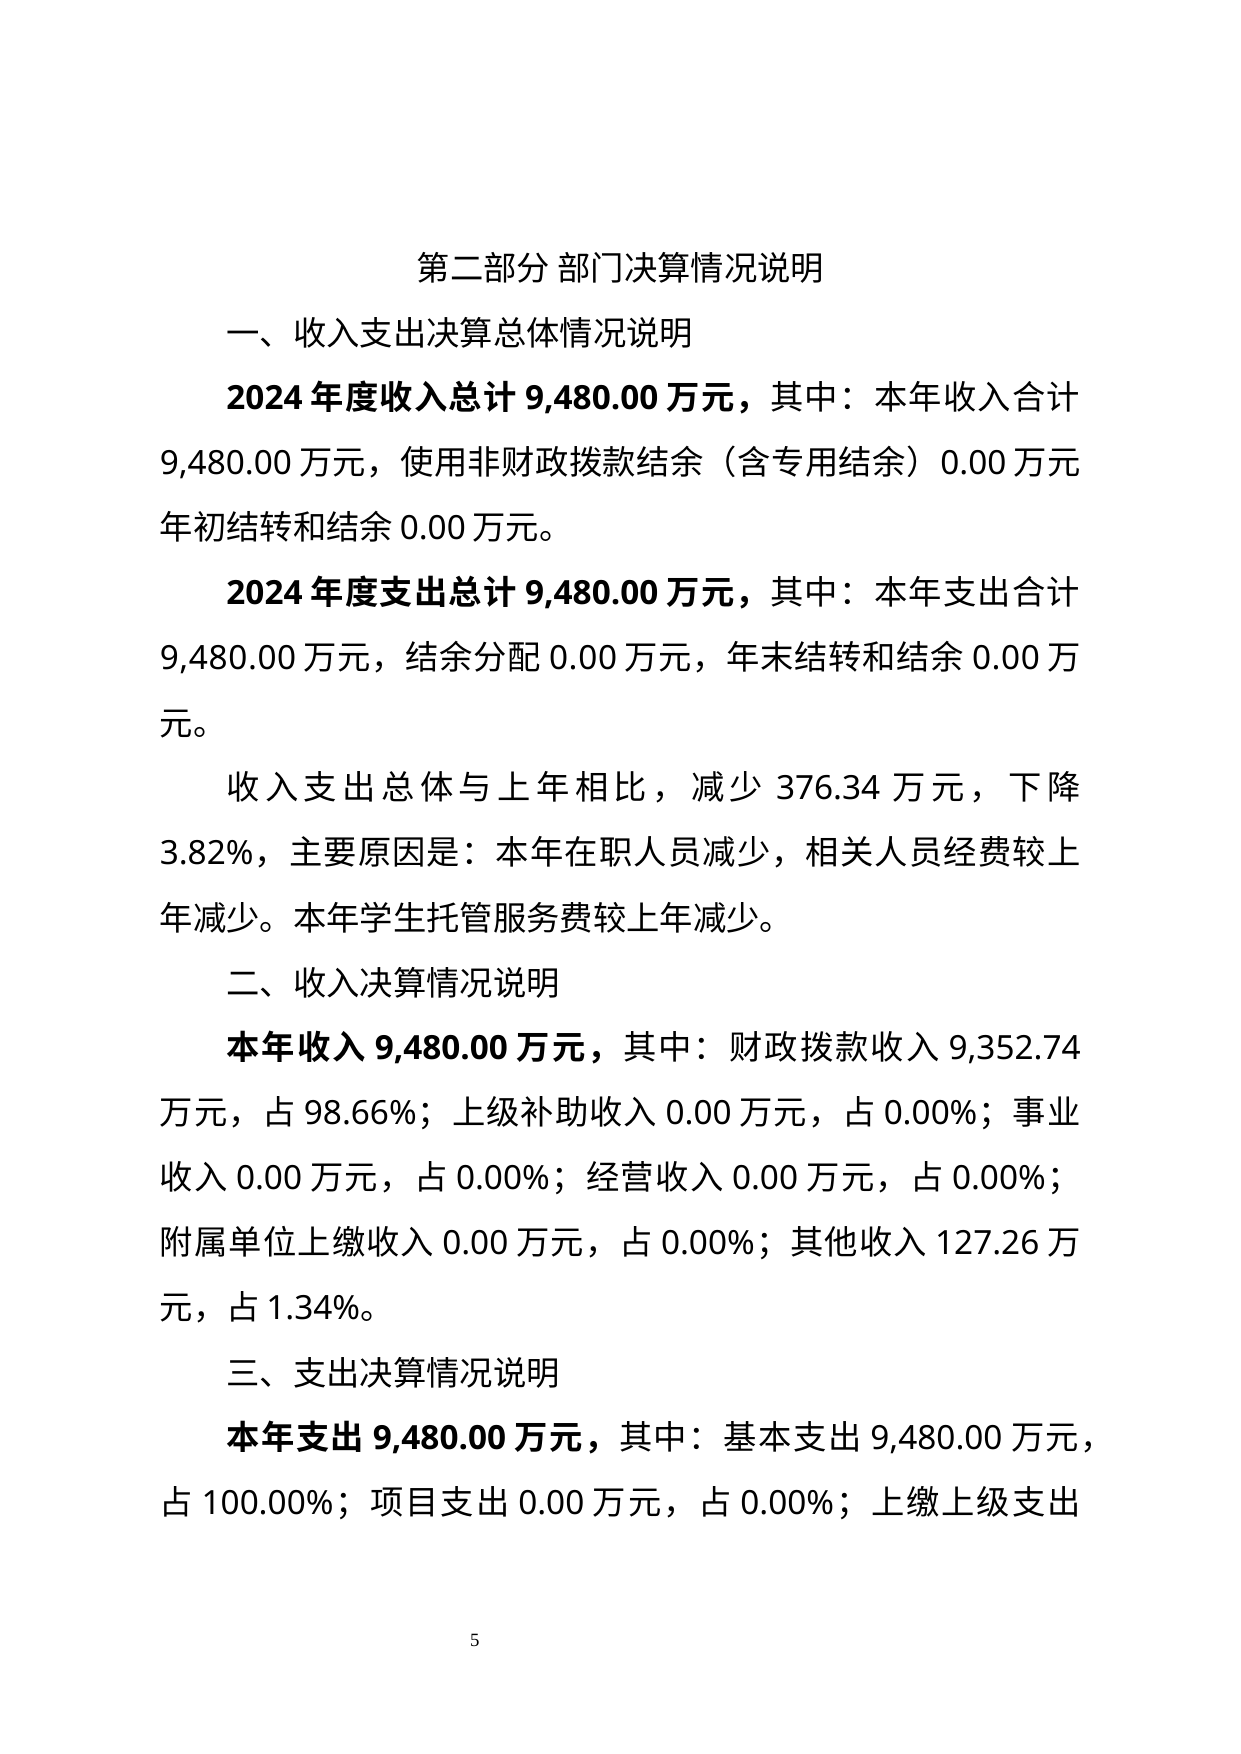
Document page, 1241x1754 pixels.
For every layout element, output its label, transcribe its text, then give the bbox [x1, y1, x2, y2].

text 本年收入9,480.00万元，其中：财政拨款收入9,352.74万元，占98.66%；上级补助收入0.00万元，占0.00%；事业收入0.00万元，占0.00%；经营收入0.00万元，占0.00%；附属单位上缴收入0.00万元，占0.00%；其他收入127.26万元，占1.34%。 [159, 1013, 1081, 1338]
text 2024年度收入总计9,480.00万元，其中：本年收入合计9,480.00万元，使用非财政拨款结余（含专用结余）0.00万元，年初结转和结余0.00万元。 [159, 363, 1081, 558]
text 一、收入支出决算总体情况说明 [159, 298, 1081, 363]
text 三、支出决算情况说明 [159, 1338, 1081, 1403]
text 第二部分 部门决算情况说明 [159, 233, 1081, 298]
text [159, 1403, 1081, 1533]
text 2024年度支出总计9,480.00万元，其中：本年支出合计9,480.00万元，结余分配0.00万元，年末结转和结余0.00万元。 [159, 558, 1081, 753]
text 收入支出总体与上年相比，减少376.34万元，下降3.82%，主要原因是：本年在职人员减少，相关人员经费较上年减少。本年学生托管服务费较上年减少。 [159, 753, 1081, 948]
text 二、收入决算情况说明 [159, 948, 1081, 1013]
